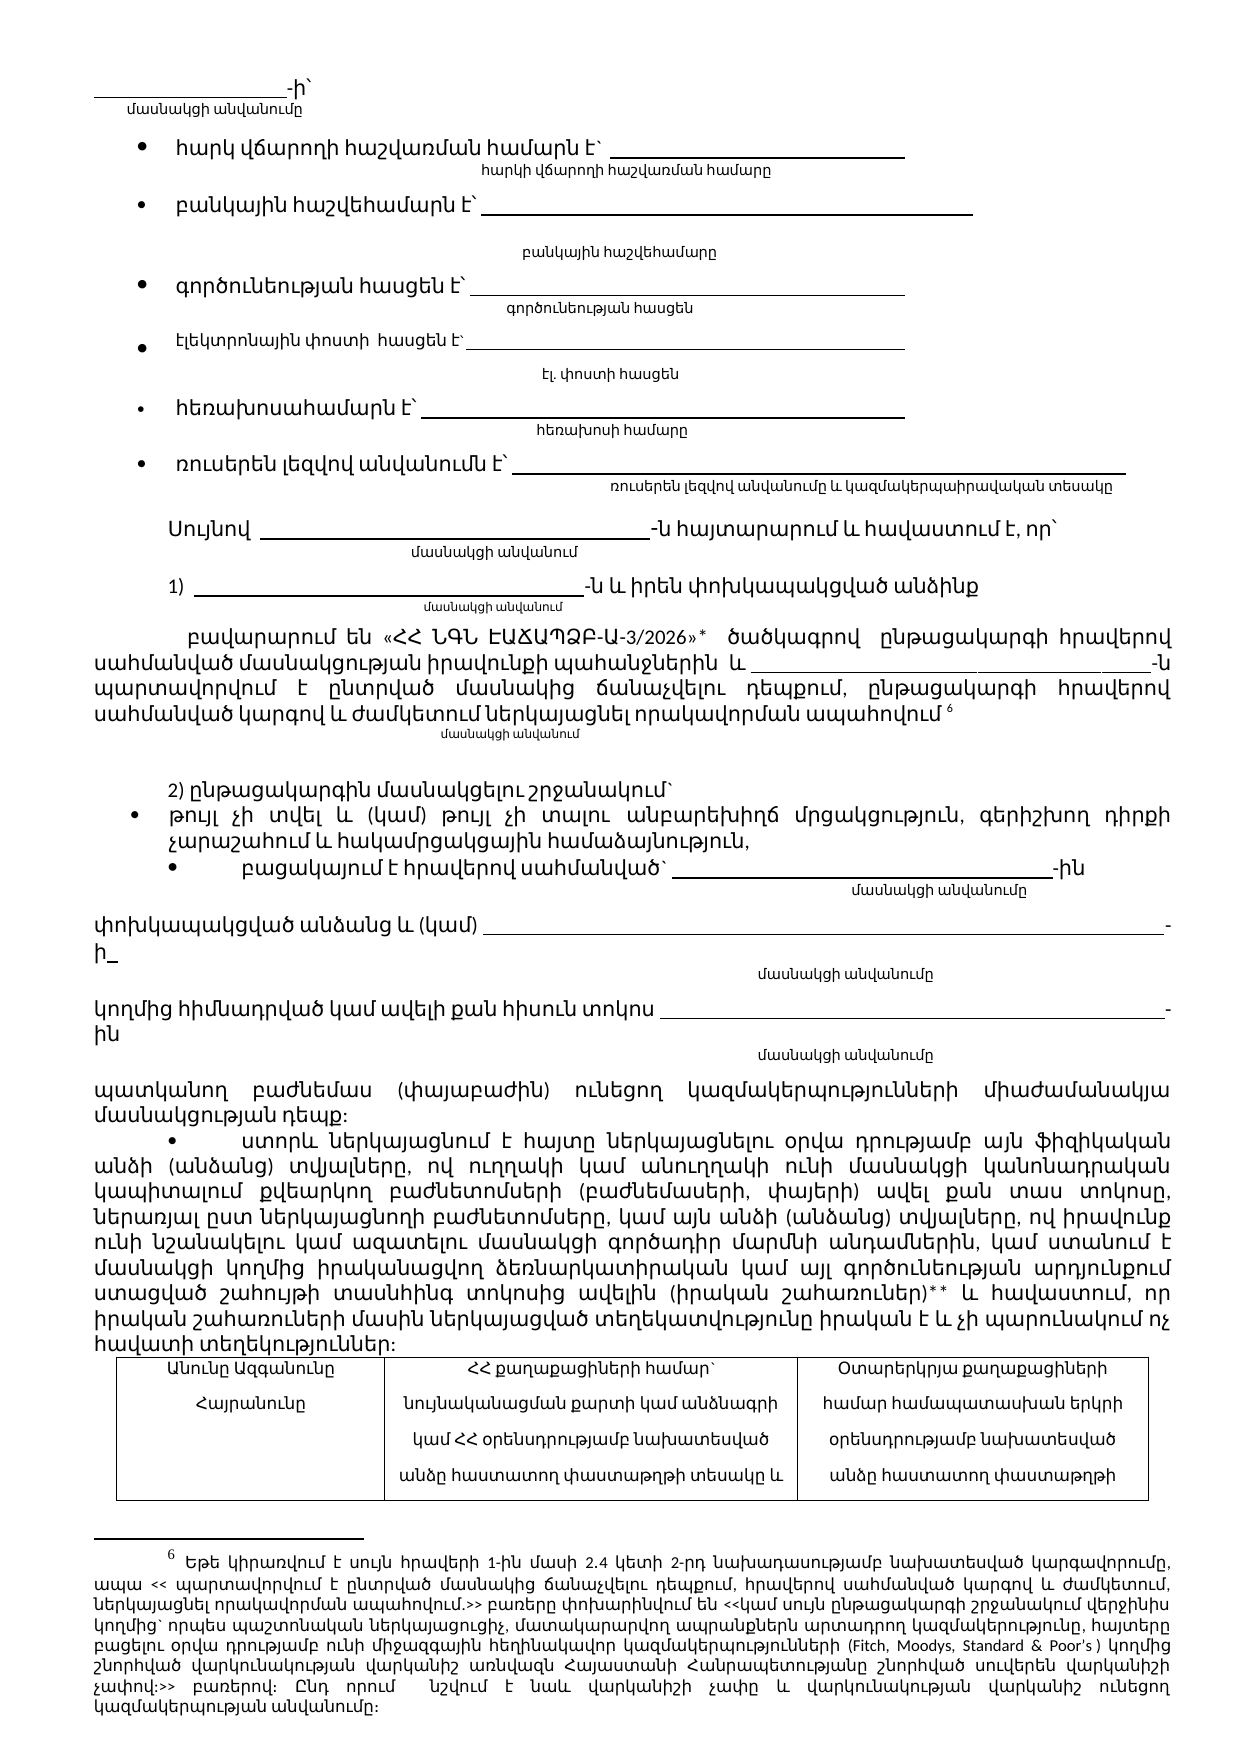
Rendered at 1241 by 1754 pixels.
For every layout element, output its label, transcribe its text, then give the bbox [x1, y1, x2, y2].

text բանկային հաշվեհամարը [94, 243, 1171, 273]
list ստորև ներկայացնում է հայտը ներկայացնելու օրվա դրությամբ այն ֆիզիկական անձի (անձանց) տվյալները, ով ուղղակի կամ անուղղակի ունի մասնակցի կանոնադրական կապիտալում քվեարկող բաժնետոմսերի (բաժնեմասերի, փայերի) ավել քան տաս տոկոսը, ներառյալ ըստ ներկայացնողի բաժնետոմսերը, կամ այն անձի (անձանց) տվյալները, ով իրավունք ունի նշանակելու կամ ազատելու մասնակցի գործադիր մարմնի անդամներին, կամ ստանում է մասնակցի կողմից իրականացվող ձեռնարկատիրական կամ այլ գործունեության արդյունքում ստացված շահույթի տասնհինգ տոկոսից ավելին (իրական շահառուներ)** և հավաստում, որ իրական շահառուների մասին ներկայացված տեղեկատվությունը իրական է և չի պարունակում ոչ հավատի տեղեկություններ: [94, 1128, 1171, 1357]
text մասնակցի անվանում [94, 543, 1171, 574]
text բավարարում են «ՀՀ ՆԳՆ ԷԱՃԱՊՁԲ-Ա-3/2026»* ծածկագրով ընթացակարգի հրավերով սահմանված մասնակցության իրավունքի պահանջներին և -ն պարտավորվում է ընտրված մասնակից ճանաչվելու դեպքում, ընթացակարգի հրավերով սահմանված կարգով և ժամկետում ներկայացնել որակավորման ապահովում [94, 624, 1171, 726]
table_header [117, 1358, 384, 1500]
text Սույնով -ն հայտարարում և հավաստում է, որ՝ [94, 513, 1171, 543]
text մասնակցի անվանումը [94, 965, 1171, 996]
list ռուսերեն լեզվով անվանումն է՝ [138, 452, 1171, 477]
text մասնակցի անվանում [94, 599, 1171, 624]
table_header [385, 1358, 797, 1500]
text մասնակցի անվանումը [94, 100, 1171, 131]
text էլ. փոստի հասցեն [94, 365, 1171, 396]
text 1) -ն և իրեն փոխկապակցված անձինք [94, 574, 1171, 599]
list հարկ վճարողի հաշվառման համարն է` [138, 131, 1171, 161]
list բացակայում է հրավերով սահմանված` -ին [94, 853, 1171, 881]
list թույլ չի տվել և (կամ) թույլ չի տալու անբարեխիղճ մրցակցություն, գերիշխող դիրքի չարաշահում և հակամրցակցային համաձայնություն, [131, 802, 1171, 853]
text մասնակցի անվանում [94, 726, 1171, 752]
text հարկի վճարողի հաշվառման համարը [94, 161, 1171, 192]
list էլեկտրոնային փոստի հասցեն է՝ [138, 329, 1171, 365]
text 2) ընթացակարգին մասնակցելու շրջանակում` [94, 777, 1171, 802]
list հեռախոսահամարն է՝ [138, 396, 1171, 421]
text հեռախոսի համարը [462, 421, 1171, 452]
text փոխկապակցված անձանց և (կամ) -ի [94, 912, 1171, 965]
text ռուսերեն լեզվով անվանումը և կազմակերպաիրավական տեսակը [536, 477, 1171, 507]
text -ի՝ [94, 75, 1171, 100]
list գործունեության հասցեն է՝ [138, 273, 1171, 299]
list բանկային հաշվեհամարն է՝ [138, 192, 1171, 243]
text կողմից հիմնադրված կամ ավելի քան հիսուն տոկոս -ին [94, 996, 1171, 1047]
text գործունեության հասցեն [94, 299, 1171, 329]
text մասնակցի անվանումը [94, 1047, 1171, 1077]
text պատկանող բաժնեմաս (փայաբաժին) ունեցող կազմակերպությունների միաժամանակյա մասնակցության դեպք: [94, 1077, 1171, 1128]
text մասնակցի անվանումը [94, 881, 1171, 912]
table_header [798, 1358, 1148, 1500]
